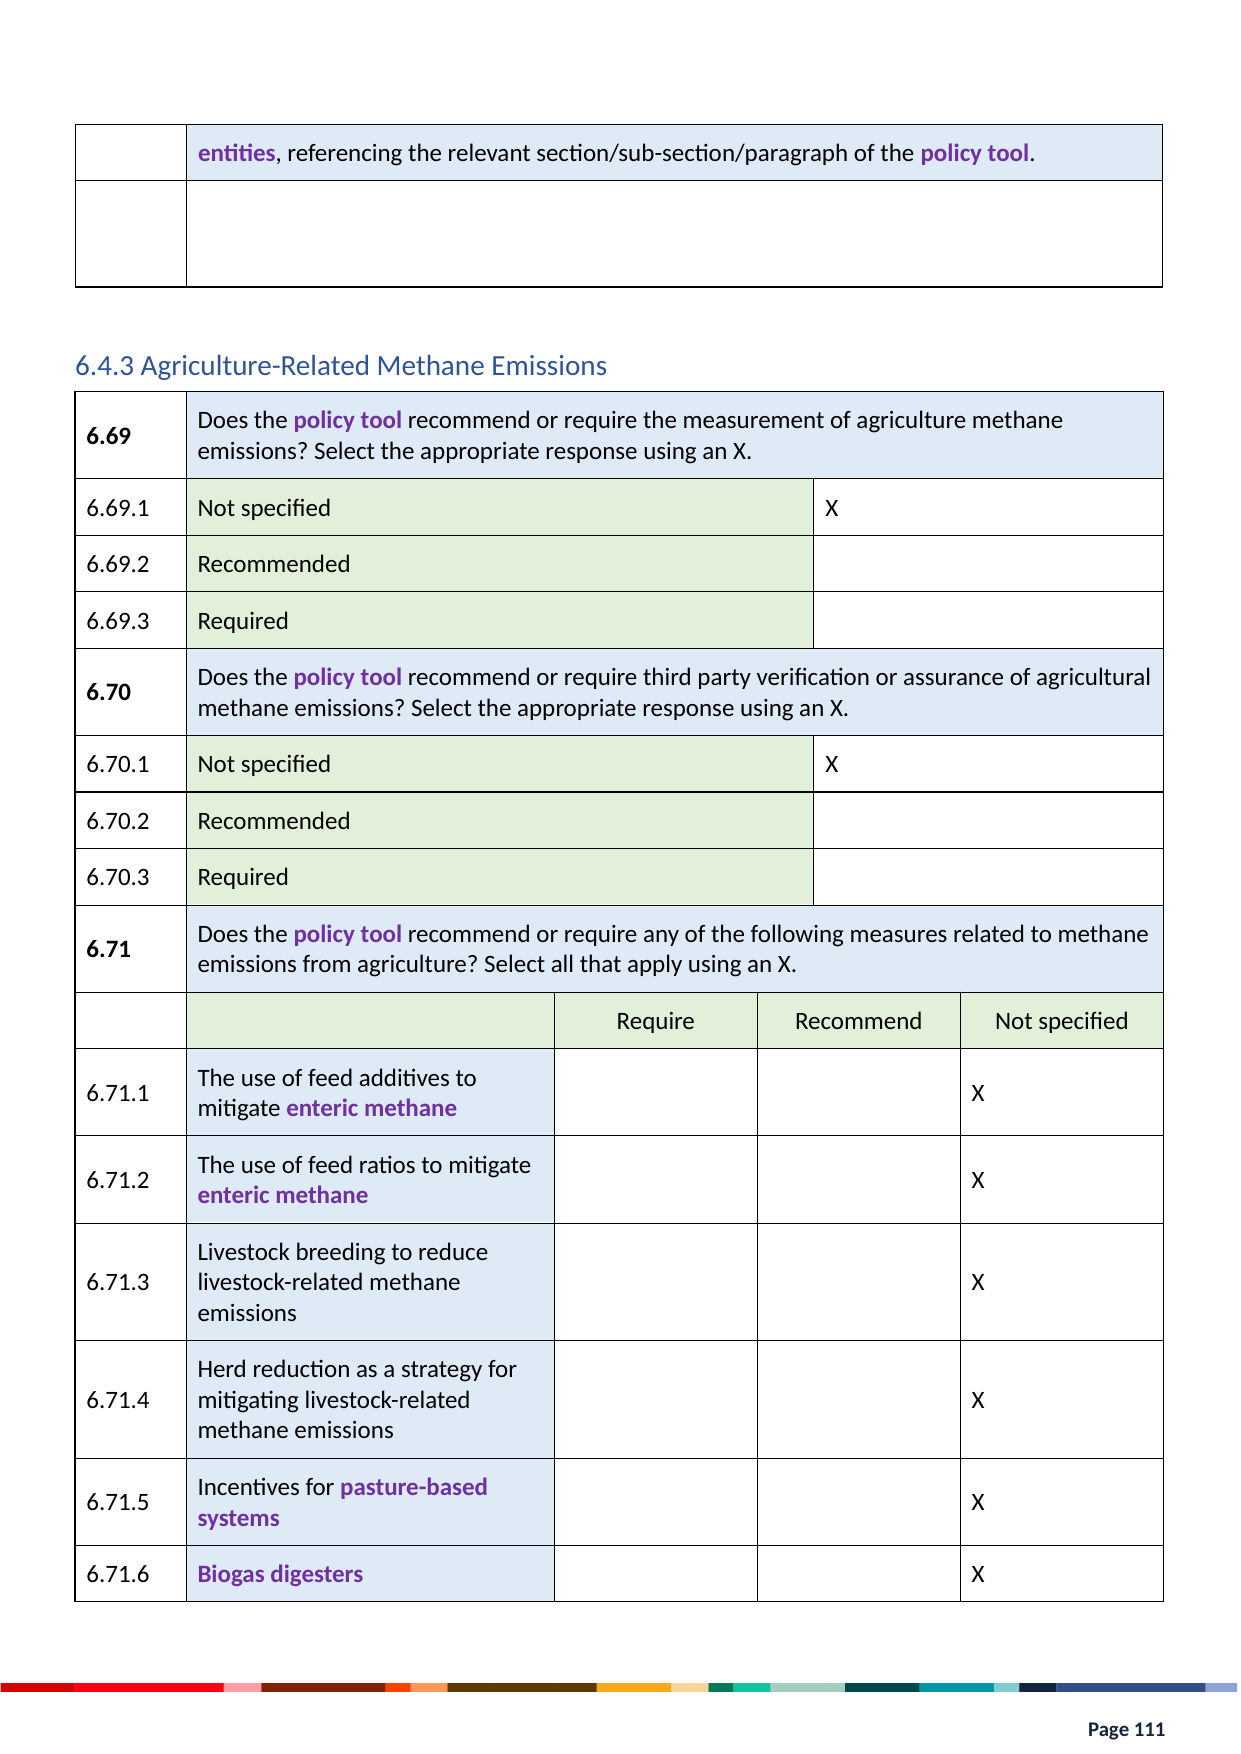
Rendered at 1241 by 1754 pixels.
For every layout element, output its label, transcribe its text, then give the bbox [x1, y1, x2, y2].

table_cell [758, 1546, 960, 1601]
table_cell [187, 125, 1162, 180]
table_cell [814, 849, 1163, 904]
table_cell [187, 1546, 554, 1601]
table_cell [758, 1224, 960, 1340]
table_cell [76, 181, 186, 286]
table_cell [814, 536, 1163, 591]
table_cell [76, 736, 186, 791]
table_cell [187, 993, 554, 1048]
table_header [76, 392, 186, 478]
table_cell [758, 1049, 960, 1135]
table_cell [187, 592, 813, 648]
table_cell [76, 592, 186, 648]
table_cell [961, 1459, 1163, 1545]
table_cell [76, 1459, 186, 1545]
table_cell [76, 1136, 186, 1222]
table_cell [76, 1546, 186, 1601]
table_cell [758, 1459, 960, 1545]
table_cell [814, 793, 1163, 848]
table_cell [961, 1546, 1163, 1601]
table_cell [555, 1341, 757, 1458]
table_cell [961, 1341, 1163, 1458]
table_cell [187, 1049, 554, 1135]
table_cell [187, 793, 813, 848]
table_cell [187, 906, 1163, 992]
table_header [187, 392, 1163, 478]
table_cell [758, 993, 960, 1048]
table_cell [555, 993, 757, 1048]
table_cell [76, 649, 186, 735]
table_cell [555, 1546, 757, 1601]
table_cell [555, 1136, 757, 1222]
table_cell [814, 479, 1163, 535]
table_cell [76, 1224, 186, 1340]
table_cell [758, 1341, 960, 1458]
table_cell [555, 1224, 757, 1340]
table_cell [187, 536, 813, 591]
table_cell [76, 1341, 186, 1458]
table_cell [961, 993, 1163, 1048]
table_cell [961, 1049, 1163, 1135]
picture [0, 1683, 1236, 1692]
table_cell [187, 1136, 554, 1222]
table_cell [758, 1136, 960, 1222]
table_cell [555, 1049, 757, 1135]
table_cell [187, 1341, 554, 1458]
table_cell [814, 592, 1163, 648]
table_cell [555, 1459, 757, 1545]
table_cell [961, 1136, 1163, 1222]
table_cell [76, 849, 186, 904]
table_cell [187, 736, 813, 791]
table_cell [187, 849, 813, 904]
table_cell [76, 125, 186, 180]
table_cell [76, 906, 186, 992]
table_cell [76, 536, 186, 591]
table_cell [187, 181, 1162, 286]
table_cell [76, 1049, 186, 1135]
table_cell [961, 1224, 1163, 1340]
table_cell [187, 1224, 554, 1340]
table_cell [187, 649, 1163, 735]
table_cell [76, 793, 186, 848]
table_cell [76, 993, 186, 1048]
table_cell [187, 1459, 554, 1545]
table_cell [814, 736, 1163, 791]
subtitle 6.4.3 Agriculture-Related Methane Emissions [75, 347, 1165, 383]
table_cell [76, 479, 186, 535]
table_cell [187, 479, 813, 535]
